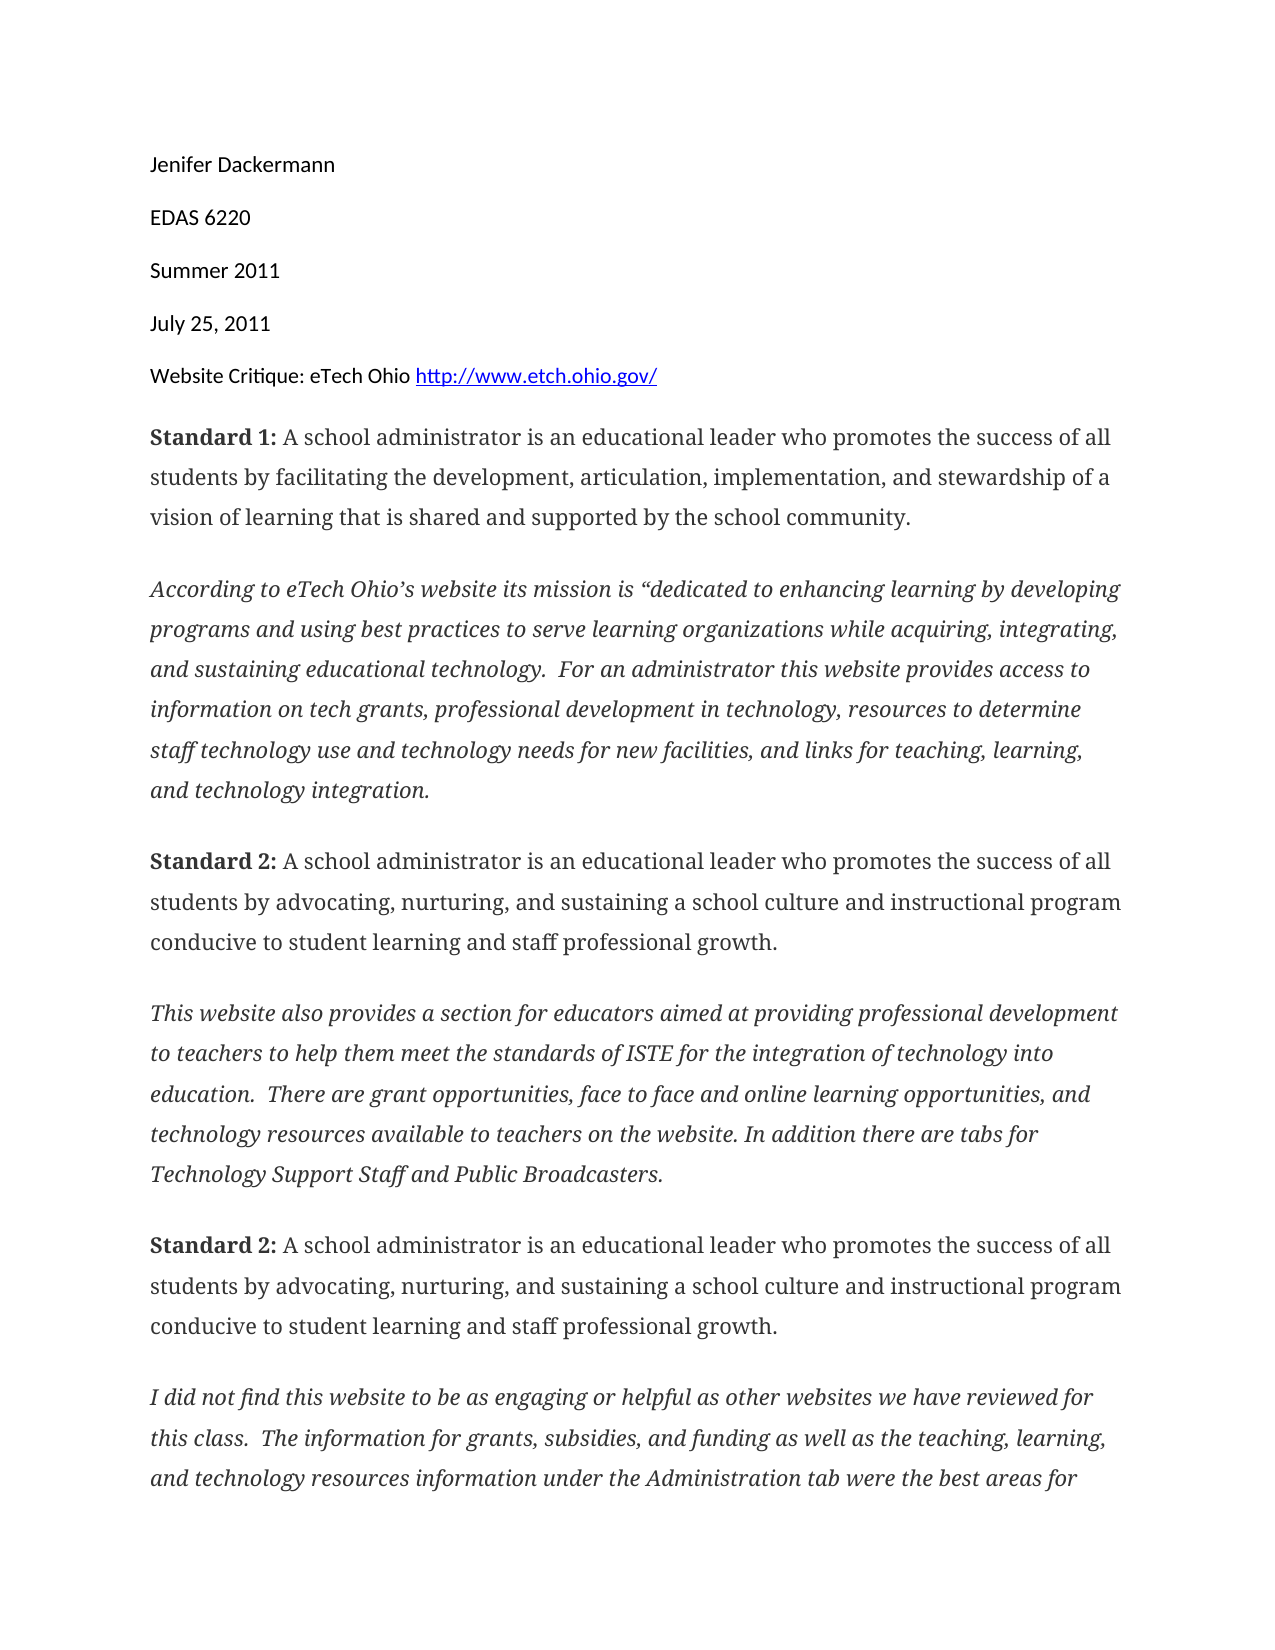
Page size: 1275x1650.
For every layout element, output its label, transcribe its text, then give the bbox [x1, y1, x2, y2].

text EDAS 6220 [150, 203, 1125, 231]
text This website also provides a section for educators aimed at providing professional development to teachers to help them meet the standards of ISTE for the integration of technology into education. There are grant opportunities, face to face and online learning opportunities, and technology resources available to teachers on the website. In addition there are tabs for Technology Support Staff and Public Broadcasters. [150, 998, 1125, 1189]
text Website Critique: eTech Ohio http://www.etch.ohio.gov/ [150, 362, 1125, 389]
text Summer 2011 [150, 256, 1125, 284]
text Standard 1: A school administrator is an educational leader who promotes the success of all students by facilitating the development, articulation, implementation, and stewardship of a vision of learning that is shared and supported by the school community. [150, 422, 1125, 532]
text Standard 2: A school administrator is an educational leader who promotes the success of all students by advocating, nurturing, and sustaining a school culture and instructional program conducive to student learning and staff professional growth. [150, 846, 1125, 956]
text Standard 2: A school administrator is an educational leader who promotes the success of all students by advocating, nurturing, and sustaining a school culture and instructional program conducive to student learning and staff professional growth. [150, 1230, 1125, 1341]
text According to eTech Ohio’s website its mission is “dedicated to enhancing learning by developing programs and using best practices to serve learning organizations while acquiring, integrating, and sustaining educational technology. For an administrator this website provides access to information on tech grants, professional development in technology, resources to determine staff technology use and technology needs for new facilities, and links for teaching, learning, and technology integration. [150, 574, 1125, 804]
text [150, 1382, 1125, 1492]
text July 25, 2011 [150, 309, 1125, 337]
text Jenifer Dackermann [150, 150, 1125, 178]
